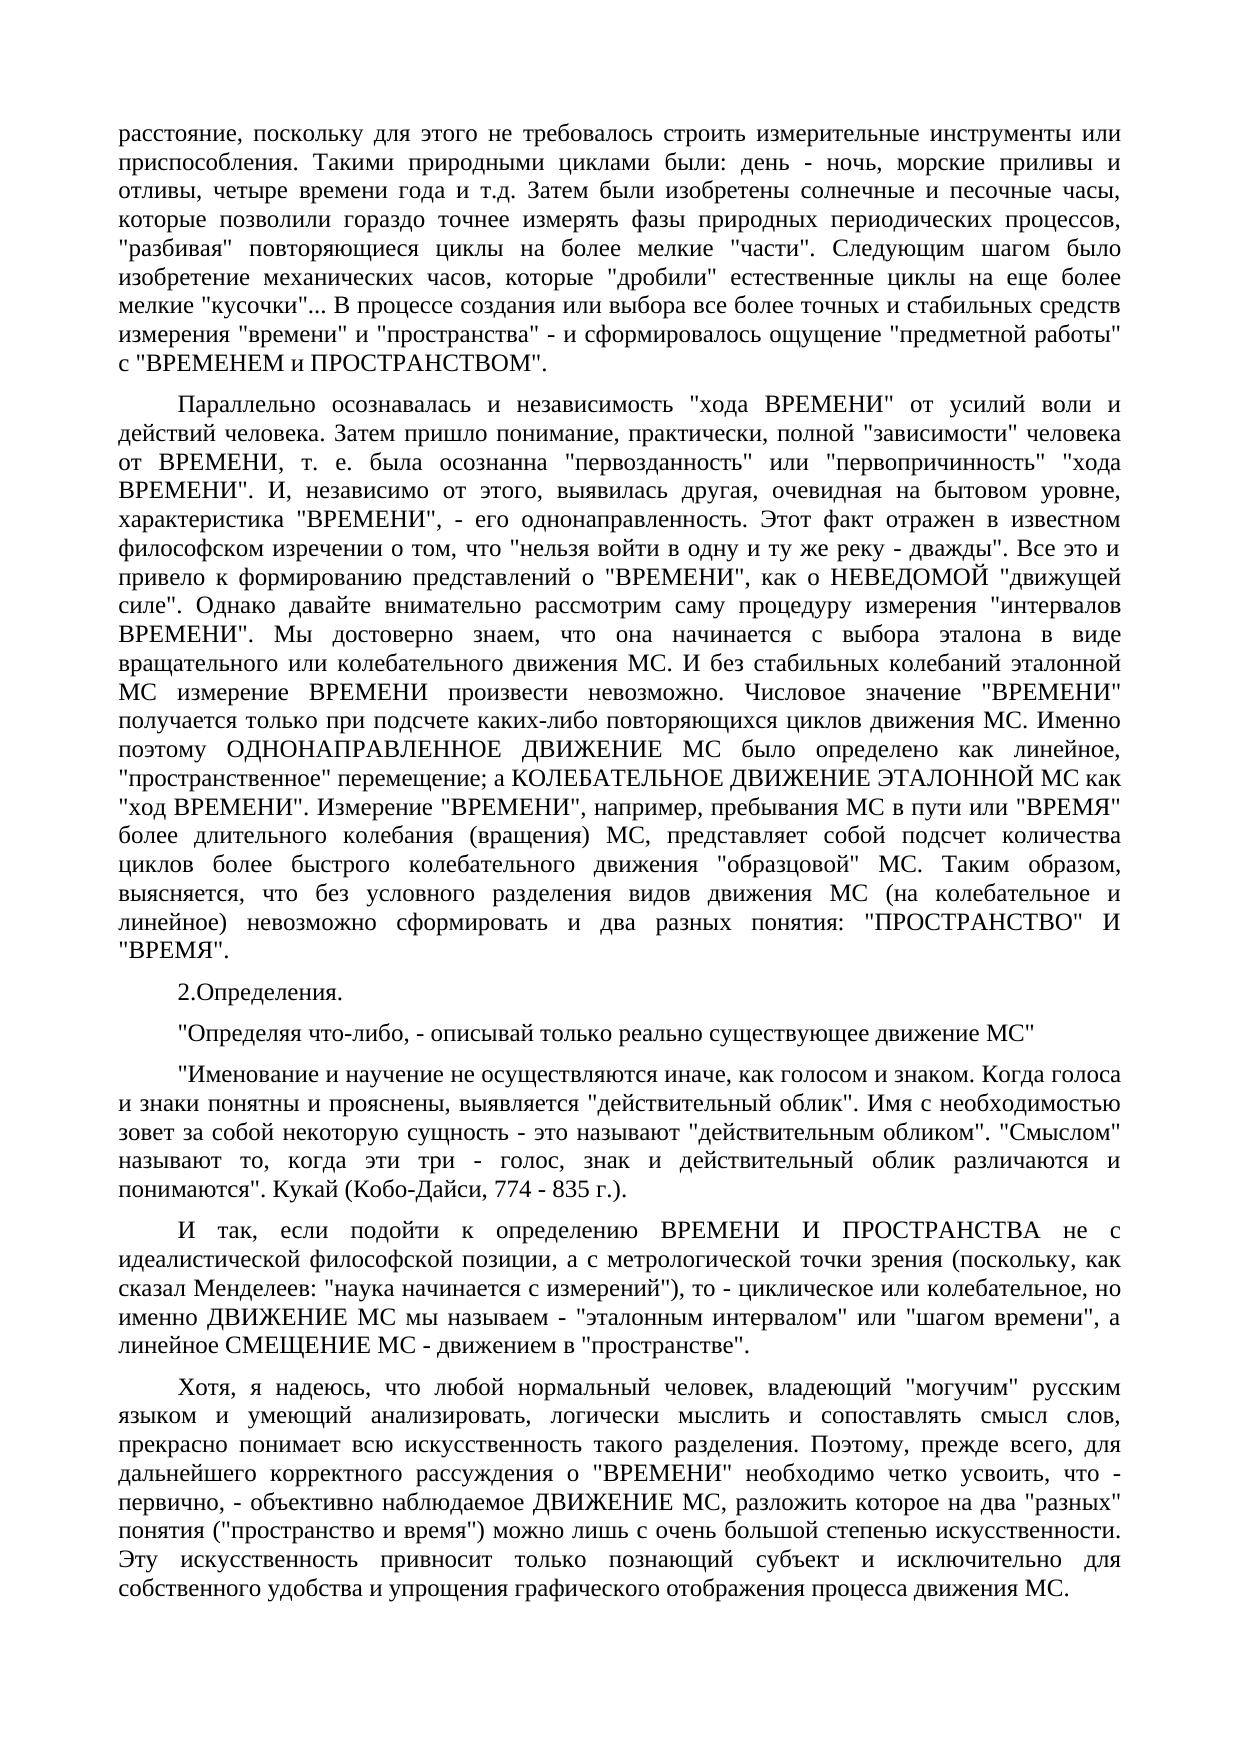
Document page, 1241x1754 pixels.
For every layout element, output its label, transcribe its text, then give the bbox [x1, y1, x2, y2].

text И так, если подойти к определению ВРЕМЕНИ И ПРОСТРАНСТВА не с идеалистической философской позиции, а с метрологической точки зрения (поскольку, как сказал Менделеев: "наука начинается с измерений"), то - циклическое или колебательное, но именно ДВИЖЕНИЕ МС мы называем - "эталонным интервалом" или "шагом времени", а линейное СМЕЩЕНИЕ МС - движением в "пространстве". [118, 1216, 1122, 1359]
text "Определяя что-либо, - описывай только реально существующее движение МС" [118, 1018, 1122, 1047]
text "Именование и научение не осуществляются иначе, как голосом и знаком. Когда голоса и знаки понятны и прояснены, выявляется "действительный облик". Имя с необходимостью зовет за собой некоторую сущность - это называют "действительным обликом". "Смыслом" называют то, когда эти три - голос, знак и действительный облик различаются и понимаются". Кукай (Кобо-Дайси, 774 - .). [118, 1059, 1122, 1203]
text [118, 118, 1122, 377]
text Хотя, я надеюсь, что любой нормальный человек, владеющий "могучим" русским языком и умеющий анализировать, логически мыслить и сопоставлять смысл слов, прекрасно понимает всю искусственность такого разделения. Поэтому, прежде всего, для дальнейшего корректного рассуждения о "ВРЕМЕНИ" необходимо четко усвоить, что - первично, - объективно наблюдаемое ДВИЖЕНИЕ МС, разложить которое на два "разных" понятия ("пространство и время") можно лишь с очень большой степенью искусственности. Эту искусственность привносит только познающий субъект и исключительно для собственного удобства и упрощения графического отображения процесса движения МС. [118, 1372, 1122, 1602]
text 2.Определения. [118, 977, 1122, 1006]
text Параллельно осознавалась и независимость "хода ВРЕМЕНИ" от усилий воли и действий человека. Затем пришло понимание, практически, полной "зависимости" человека от ВРЕМЕНИ, т. е. была осознанна "первозданность" или "первопричинность" "хода ВРЕМЕНИ". И, независимо от этого, выявилась другая, очевидная на бытовом уровне, характеристика "ВРЕМЕНИ", - его однонаправленность. Этот факт отражен в известном философском изречении о том, что "нельзя войти в одну и ту же реку - дважды". Все это и привело к формированию представлений о "ВРЕМЕНИ", как о НЕВЕДОМОЙ "движущей силе". Однако давайте внимательно рассмотрим саму процедуру измерения "интервалов ВРЕМЕНИ". Мы достоверно знаем, что она начинается с выбора эталона в виде вращательного или колебательного движения МС. И без стабильных колебаний эталонной МС измерение ВРЕМЕНИ произвести невозможно. Числовое значение "ВРЕМЕНИ" получается только при подсчете каких-либо повторяющихся циклов движения МС. Именно поэтому ОДНОНАПРАВЛЕННОЕ ДВИЖЕНИЕ МС было определено как линейное, "пространственное" перемещение; а КОЛЕБАТЕЛЬНОЕ ДВИЖЕНИЕ ЭТАЛОННОЙ МС как "ход ВРЕМЕНИ". Измерение "ВРЕМЕНИ", например, пребывания МС в пути или "ВРЕМЯ" более длительного колебания (вращения) МС, представляет собой подсчет количества циклов более быстрого колебательного движения "образцовой" МС. Таким образом, выясняется, что без условного разделения видов движения МС (на колебательное и линейное) невозможно сформировать и два разных понятия: "ПРОСТРАНСТВО" И "ВРЕМЯ". [118, 389, 1122, 964]
